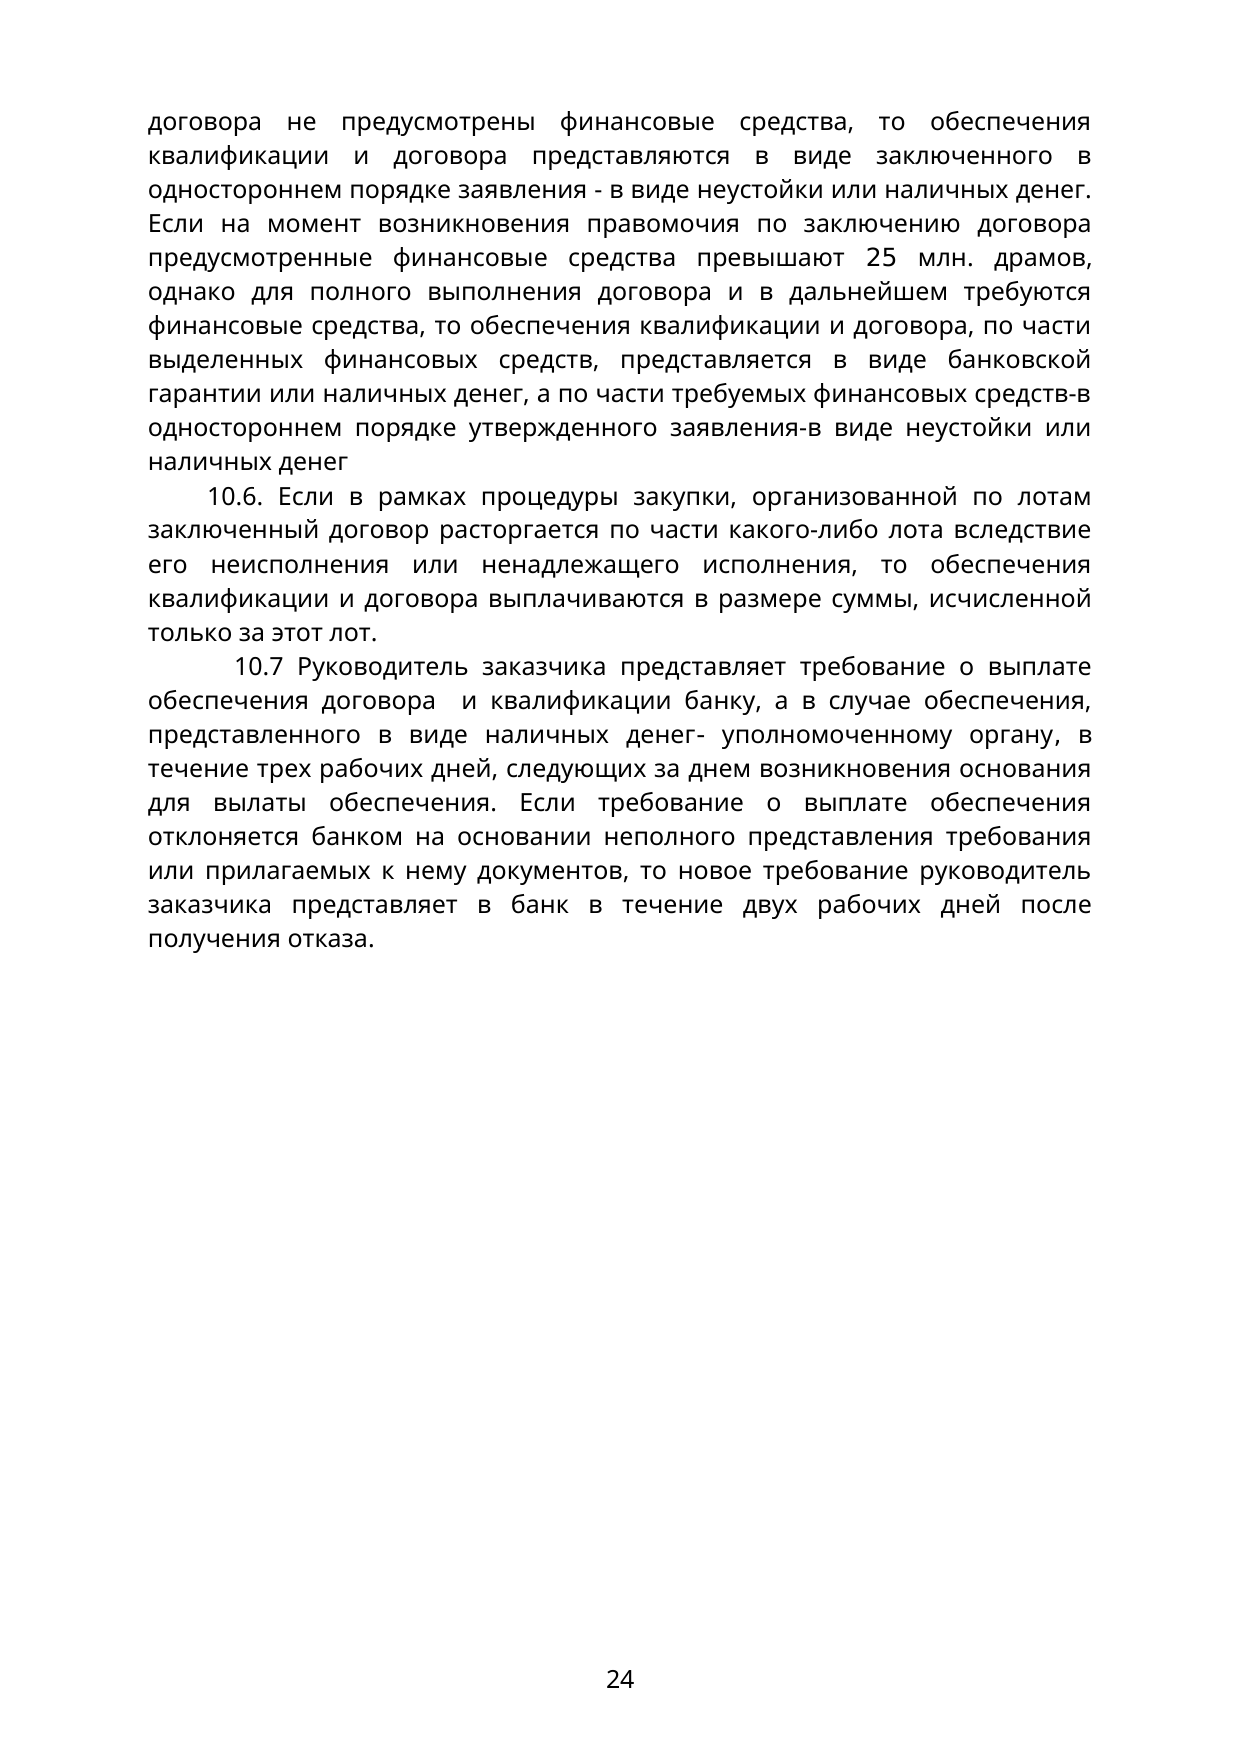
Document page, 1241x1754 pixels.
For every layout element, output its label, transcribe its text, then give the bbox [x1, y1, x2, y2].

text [148, 103, 1092, 478]
text 10.7 Руководитель заказчика представляет требование о выплате обеспечения договора и квалификации банку, а в случае обеспечения, представленного в виде наличных денег- уполномоченному органу, в течение трех рабочих дней, следующих за днем возникновения основания для вылаты обеспечения. Если требование о выплате обеспечения отклоняется банком на основании неполного представления требования или прилагаемых к нему документов, то новое требование руководитель заказчика представляет в банк в течение двух рабочих дней после получения отказа. [148, 648, 1092, 955]
text 10.6. Если в рамках процедуры закупки, организованной по лотам заключенный договор расторгается по части какого-либо лота вследствие его неисполнения или ненадлежащего исполнения, то обеспечения квалификации и договора выплачиваются в размере суммы, исчисленной только за этот лот. [148, 478, 1092, 648]
